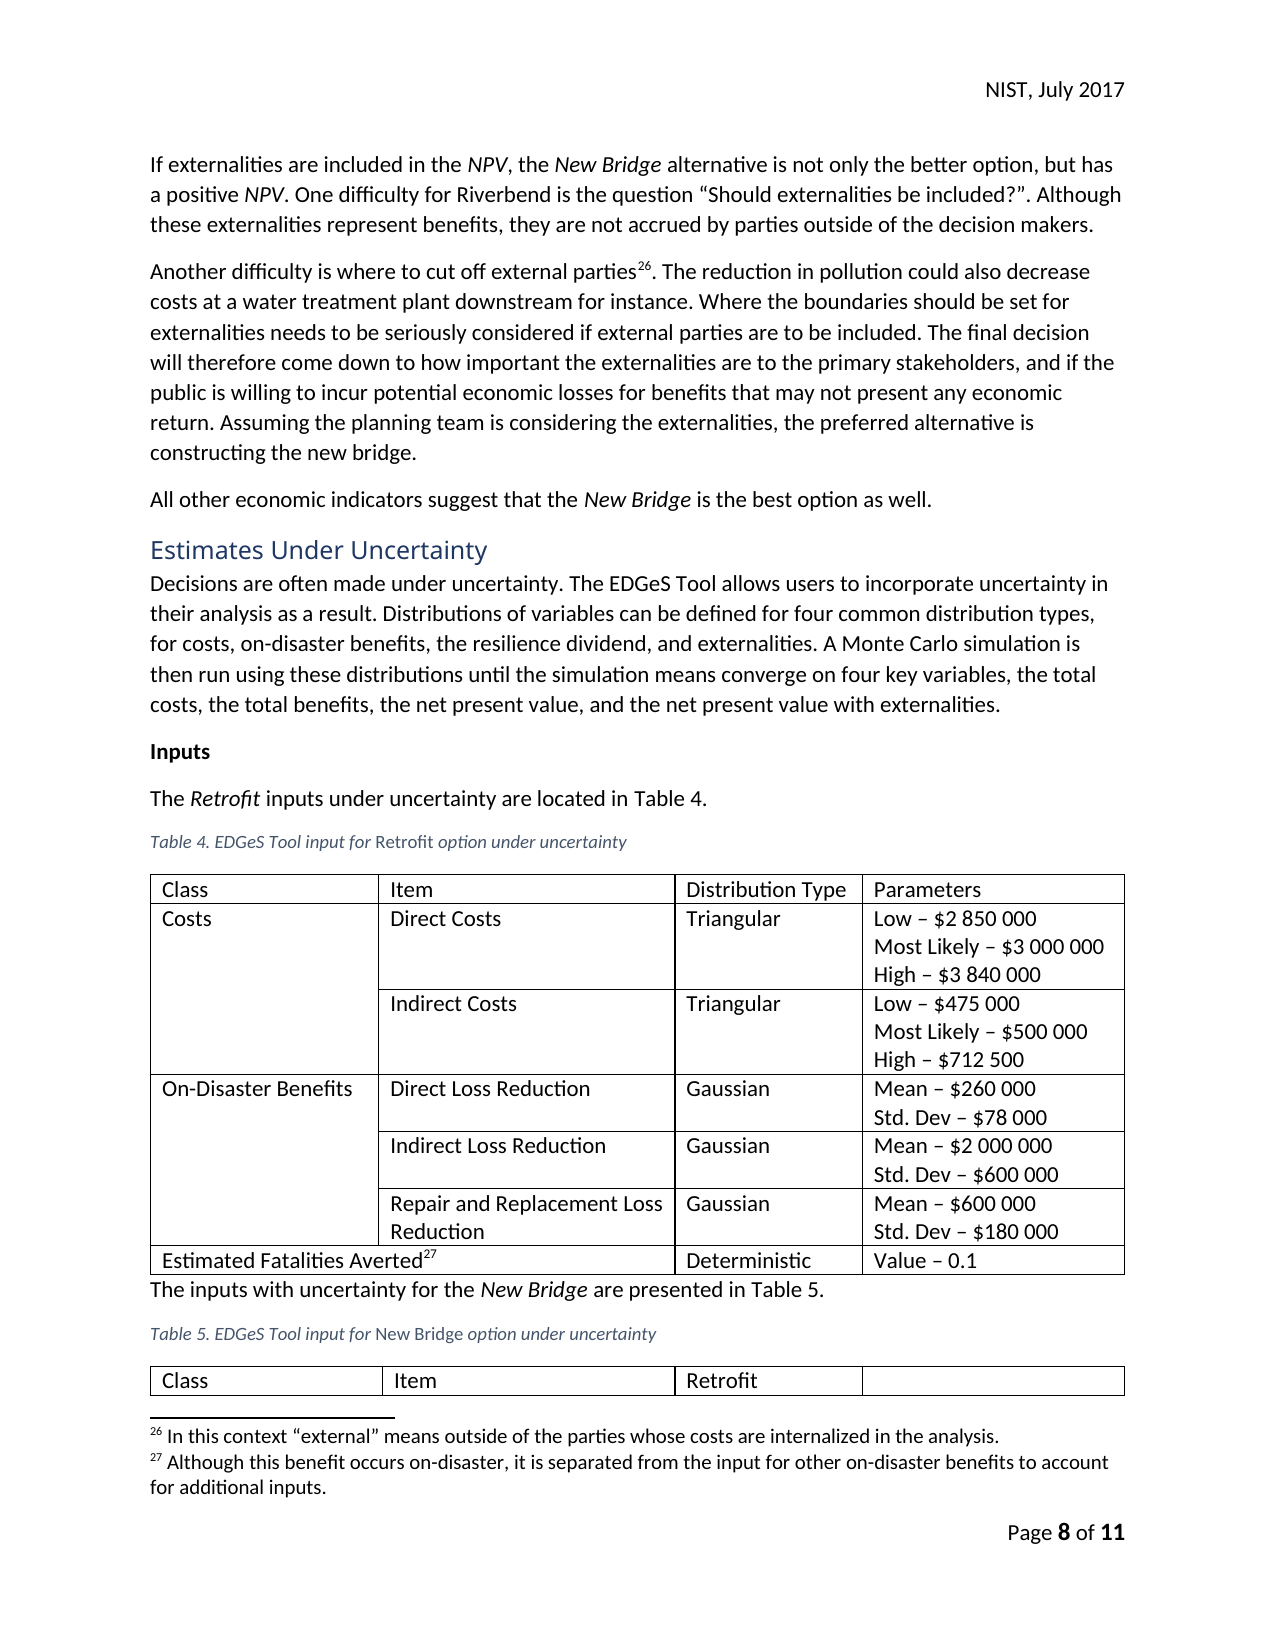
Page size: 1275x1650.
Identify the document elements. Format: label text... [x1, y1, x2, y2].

subtitle Estimates Under Uncertainty [150, 532, 1125, 566]
text All other economic indicators suggest that the New Bridge is the best option as well. [150, 485, 1125, 513]
table_cell Low – $475 000 Most Likely – $500 000 High – $712 500 [863, 990, 1124, 1073]
table_cell Triangular [676, 990, 862, 1073]
table_header Class [151, 875, 378, 903]
table_cell Gaussian [676, 1189, 862, 1245]
table_cell Low – $2 850 000 Most Likely – $3 000 000 High – $3 840 000 [863, 904, 1124, 988]
text The inputs with uncertainty for the New Bridge are presented in Table 5. [150, 1275, 1125, 1303]
table_cell Direct Loss Reduction [379, 1075, 674, 1131]
table_cell Indirect Loss Reduction [379, 1132, 674, 1188]
table_cell Repair and Replacement Loss Reduction [379, 1189, 674, 1245]
table_header Retrofit [676, 1367, 862, 1394]
table_cell On-Disaster Benefits [151, 1075, 378, 1245]
table_cell Mean – $2 000 000 Std. Dev – $600 000 [863, 1132, 1124, 1188]
table_cell Triangular [676, 904, 862, 988]
table_header Item [383, 1367, 674, 1394]
table_cell Deterministic [676, 1246, 862, 1274]
table_cell Costs [151, 904, 378, 1073]
table_cell Indirect Costs [379, 990, 674, 1073]
text If externalities are included in the NPV, the New Bridge alternative is not only the better option, but has a positive NPV. One difficulty for Riverbend is the question “Should externalities be included?”. Although these externalities represent benefits, they are not accrued by parties outside of the decision makers. [150, 150, 1125, 238]
text Inputs [150, 737, 1125, 765]
table_cell Estimated Fatalities Averted [151, 1246, 674, 1274]
table_cell Direct Costs [379, 904, 674, 988]
table_header Item [379, 875, 674, 903]
table_header [863, 1367, 1124, 1394]
table_cell Gaussian [676, 1132, 862, 1188]
table_cell Mean – $600 000 Std. Dev – $180 000 [863, 1189, 1124, 1245]
text The Retrofit inputs under uncertainty are located in Table 4. [150, 784, 1125, 812]
table_cell Value – 0.1 [863, 1246, 1124, 1274]
text Decisions are often made under uncertainty. The EDGeS Tool allows users to incorporate uncertainty in their analysis as a result. Distributions of variables can be defined for four common distribution types, for costs, on-disaster benefits, the resilience dividend, and externalities. A Monte Carlo simulation is then run using these distributions until the simulation means converge on four key variables, the total costs, the total benefits, the net present value, and the net present value with externalities. [150, 569, 1125, 718]
text Another difficulty is where to cut off external parties. The reduction in pollution could also decrease costs at a water treatment plant downstream for instance. Where the boundaries should be set for externalities needs to be seriously considered if external parties are to be included. The final decision will therefore come down to how important the externalities are to the primary stakeholders, and if the public is willing to incur potential economic losses for benefits that may not present any economic return. Assuming the planning team is considering the externalities, the preferred alternative is constructing the new bridge. [150, 257, 1125, 467]
table_header Class [151, 1367, 382, 1394]
table_header Distribution Type [676, 875, 862, 903]
table_cell Gaussian [676, 1075, 862, 1131]
table_cell Mean – $260 000 Std. Dev – $78 000 [863, 1075, 1124, 1131]
table_header Parameters [863, 875, 1124, 903]
